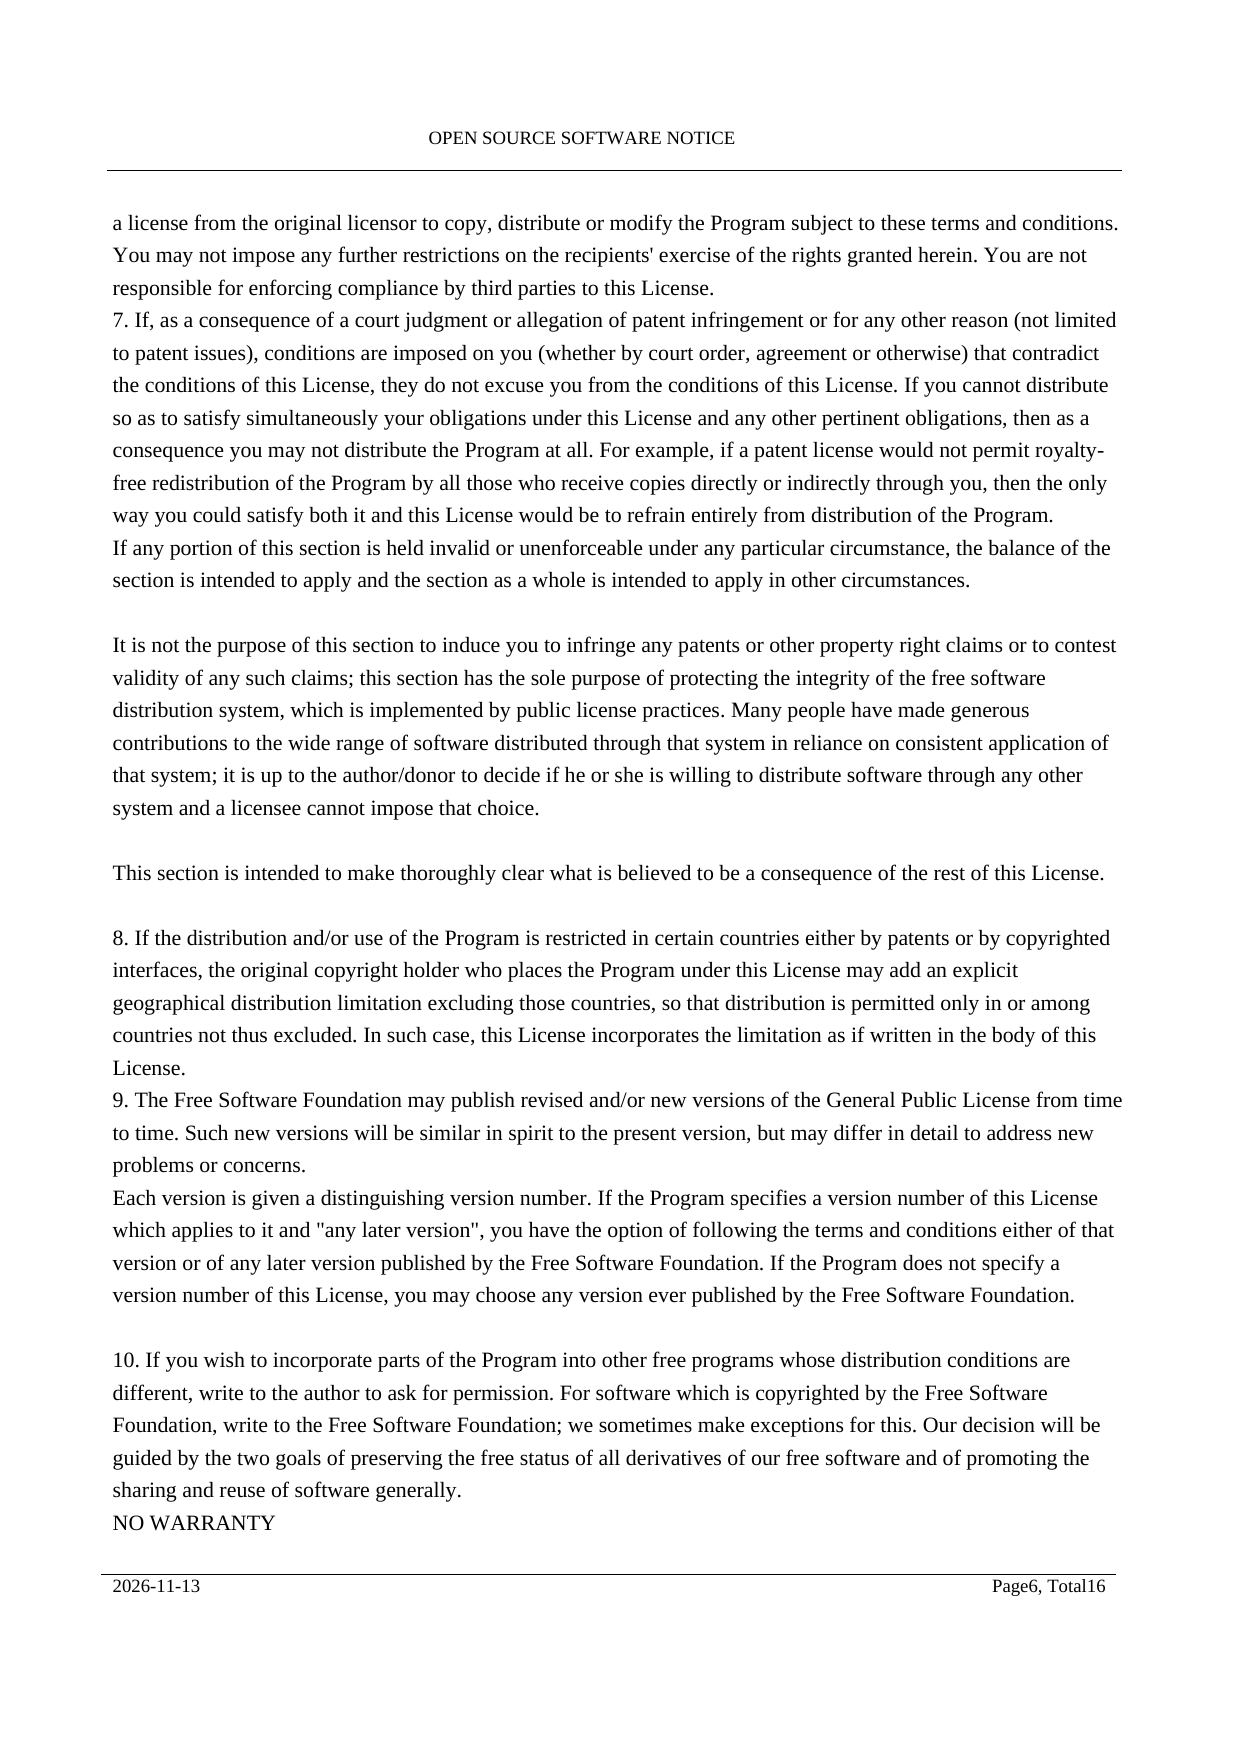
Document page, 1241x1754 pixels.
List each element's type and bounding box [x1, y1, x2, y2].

text [112, 206, 1128, 1539]
